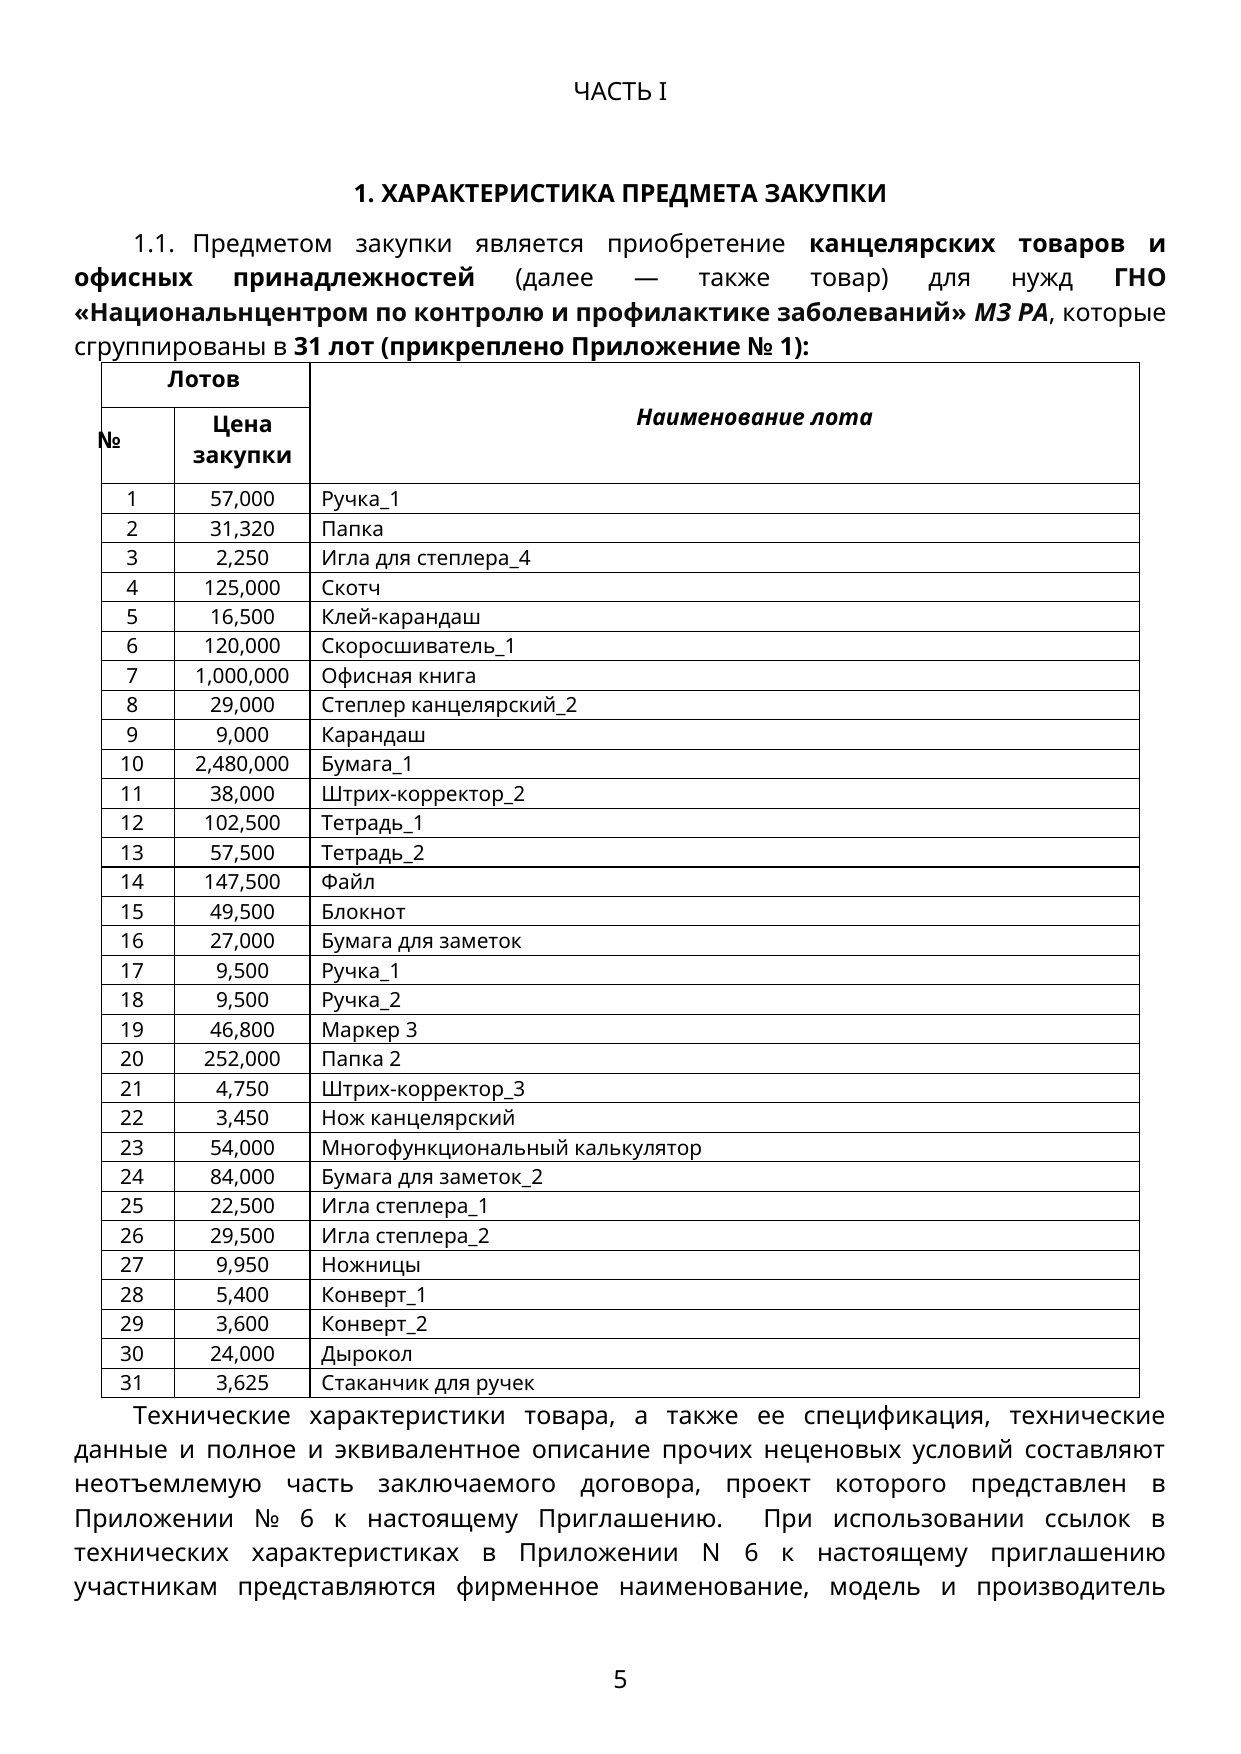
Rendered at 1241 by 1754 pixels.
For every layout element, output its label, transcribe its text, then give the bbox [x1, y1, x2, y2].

table_cell Офисная книга [311, 661, 1139, 689]
table_cell 9,500 [175, 956, 309, 984]
table_cell Бумага для заметок_2 [311, 1162, 1139, 1191]
table_cell 23 [102, 1133, 174, 1161]
table_cell 7 [102, 661, 174, 689]
table_cell 17 [102, 956, 174, 984]
table_cell Тетрадь_1 [311, 809, 1139, 837]
table_cell 120,000 [175, 632, 309, 660]
table_cell 15 [102, 897, 174, 925]
table_cell 9,500 [175, 985, 309, 1014]
table_cell 4,750 [175, 1074, 309, 1102]
text 1. ХАРАКТЕРИСТИКА ПРЕДМЕТА ЗАКУПКИ [74, 175, 1167, 209]
table_cell 14 [102, 868, 174, 896]
table_cell № [102, 408, 174, 483]
table_cell 49,500 [175, 897, 309, 925]
table_cell 30 [102, 1339, 174, 1367]
table_cell Конверт_2 [311, 1310, 1139, 1338]
table_cell Бумага_1 [311, 750, 1139, 778]
table_cell Игла степлера_2 [311, 1221, 1139, 1249]
table_cell 3,625 [175, 1369, 309, 1397]
table_cell Папка [311, 514, 1139, 542]
table_cell Дырокол [311, 1339, 1139, 1367]
table_cell Степлер канцелярский_2 [311, 691, 1139, 719]
table_cell 1 [102, 484, 174, 513]
table_cell 6 [102, 632, 174, 660]
table_cell Игла для степлера_4 [311, 543, 1139, 572]
table_cell Скотч [311, 573, 1139, 601]
table_cell 38,000 [175, 779, 309, 807]
table_cell 16 [102, 926, 174, 955]
table_cell Карандаш [311, 720, 1139, 748]
table_cell 3,450 [175, 1103, 309, 1132]
table_cell 125,000 [175, 573, 309, 601]
table_cell 25 [102, 1192, 174, 1220]
table_cell Файл [311, 868, 1139, 896]
table_cell 29 [102, 1310, 174, 1338]
table_cell Клей-карандаш [311, 602, 1139, 631]
table_cell 16,500 [175, 602, 309, 631]
table_cell 4 [102, 573, 174, 601]
table_cell 3 [102, 543, 174, 572]
table_cell 54,000 [175, 1133, 309, 1161]
table_cell 24 [102, 1162, 174, 1191]
table_cell 57,000 [175, 484, 309, 513]
table_cell Ручка_1 [311, 956, 1139, 984]
table_cell 20 [102, 1044, 174, 1073]
table_cell 26 [102, 1221, 174, 1249]
table_cell 27 [102, 1251, 174, 1279]
subtitle 1.1. Предметом закупки является приобретение канцелярских товаров и офисных принадлежностей (далее — также товар) для нужд ГНО «Национальнцентром по контролю и профилактике заболеваний» МЗ РА, которые сгруппированы в 31 лот (прикреплено Приложение № 1): [74, 226, 1167, 362]
table_cell 57,500 [175, 838, 309, 866]
table_cell Конверт_1 [311, 1280, 1139, 1308]
table_cell 28 [102, 1280, 174, 1308]
table_cell 147,500 [175, 868, 309, 896]
table_cell Маркер 3 [311, 1015, 1139, 1043]
table_cell Игла степлера_1 [311, 1192, 1139, 1220]
table_cell 102,500 [175, 809, 309, 837]
table_cell Штрих-корректор_2 [311, 779, 1139, 807]
table_cell Тетрадь_2 [311, 838, 1139, 866]
table_cell 9,000 [175, 720, 309, 748]
table_cell Папка 2 [311, 1044, 1139, 1073]
table_cell 24,000 [175, 1339, 309, 1367]
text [74, 1398, 1167, 1602]
table_cell 31 [102, 1369, 174, 1397]
table_cell 19 [102, 1015, 174, 1043]
table_cell Ножницы [311, 1251, 1139, 1279]
table_cell 29,500 [175, 1221, 309, 1249]
table_cell 252,000 [175, 1044, 309, 1073]
table_cell Бумага для заметок [311, 926, 1139, 955]
table_cell 27,000 [175, 926, 309, 955]
table_cell 8 [102, 691, 174, 719]
table_cell Скоросшиватель_1 [311, 632, 1139, 660]
table_cell Многофункциональный калькулятор [311, 1133, 1139, 1161]
table_cell 9 [102, 720, 174, 748]
table_header Наименование лота [311, 363, 1139, 483]
table_cell 5 [102, 602, 174, 631]
table_cell 11 [102, 779, 174, 807]
text ЧАСТЬ I [74, 74, 1167, 108]
table_cell Ручка_2 [311, 985, 1139, 1014]
table_cell 3,600 [175, 1310, 309, 1338]
table_cell 9,950 [175, 1251, 309, 1279]
table_cell 22,500 [175, 1192, 309, 1220]
table_cell Цена закупки [175, 408, 309, 483]
table_cell 12 [102, 809, 174, 837]
table_cell 18 [102, 985, 174, 1014]
table_cell 10 [102, 750, 174, 778]
table_cell Стаканчик для ручек [311, 1369, 1139, 1397]
table_header Лотов [102, 363, 309, 407]
table_cell 13 [102, 838, 174, 866]
table_cell 21 [102, 1074, 174, 1102]
table_cell 31,320 [175, 514, 309, 542]
table_cell 2,250 [175, 543, 309, 572]
table_cell 29,000 [175, 691, 309, 719]
table_cell Нож канцелярский [311, 1103, 1139, 1132]
table_cell 1,000,000 [175, 661, 309, 689]
table_cell 84,000 [175, 1162, 309, 1191]
table_cell Ручка_1 [311, 484, 1139, 513]
table_cell 46,800 [175, 1015, 309, 1043]
table_cell 5,400 [175, 1280, 309, 1308]
table_cell Штрих-корректор_3 [311, 1074, 1139, 1102]
table_cell 2 [102, 514, 174, 542]
table_cell 22 [102, 1103, 174, 1132]
table_cell Блокнот [311, 897, 1139, 925]
table_cell 2,480,000 [175, 750, 309, 778]
